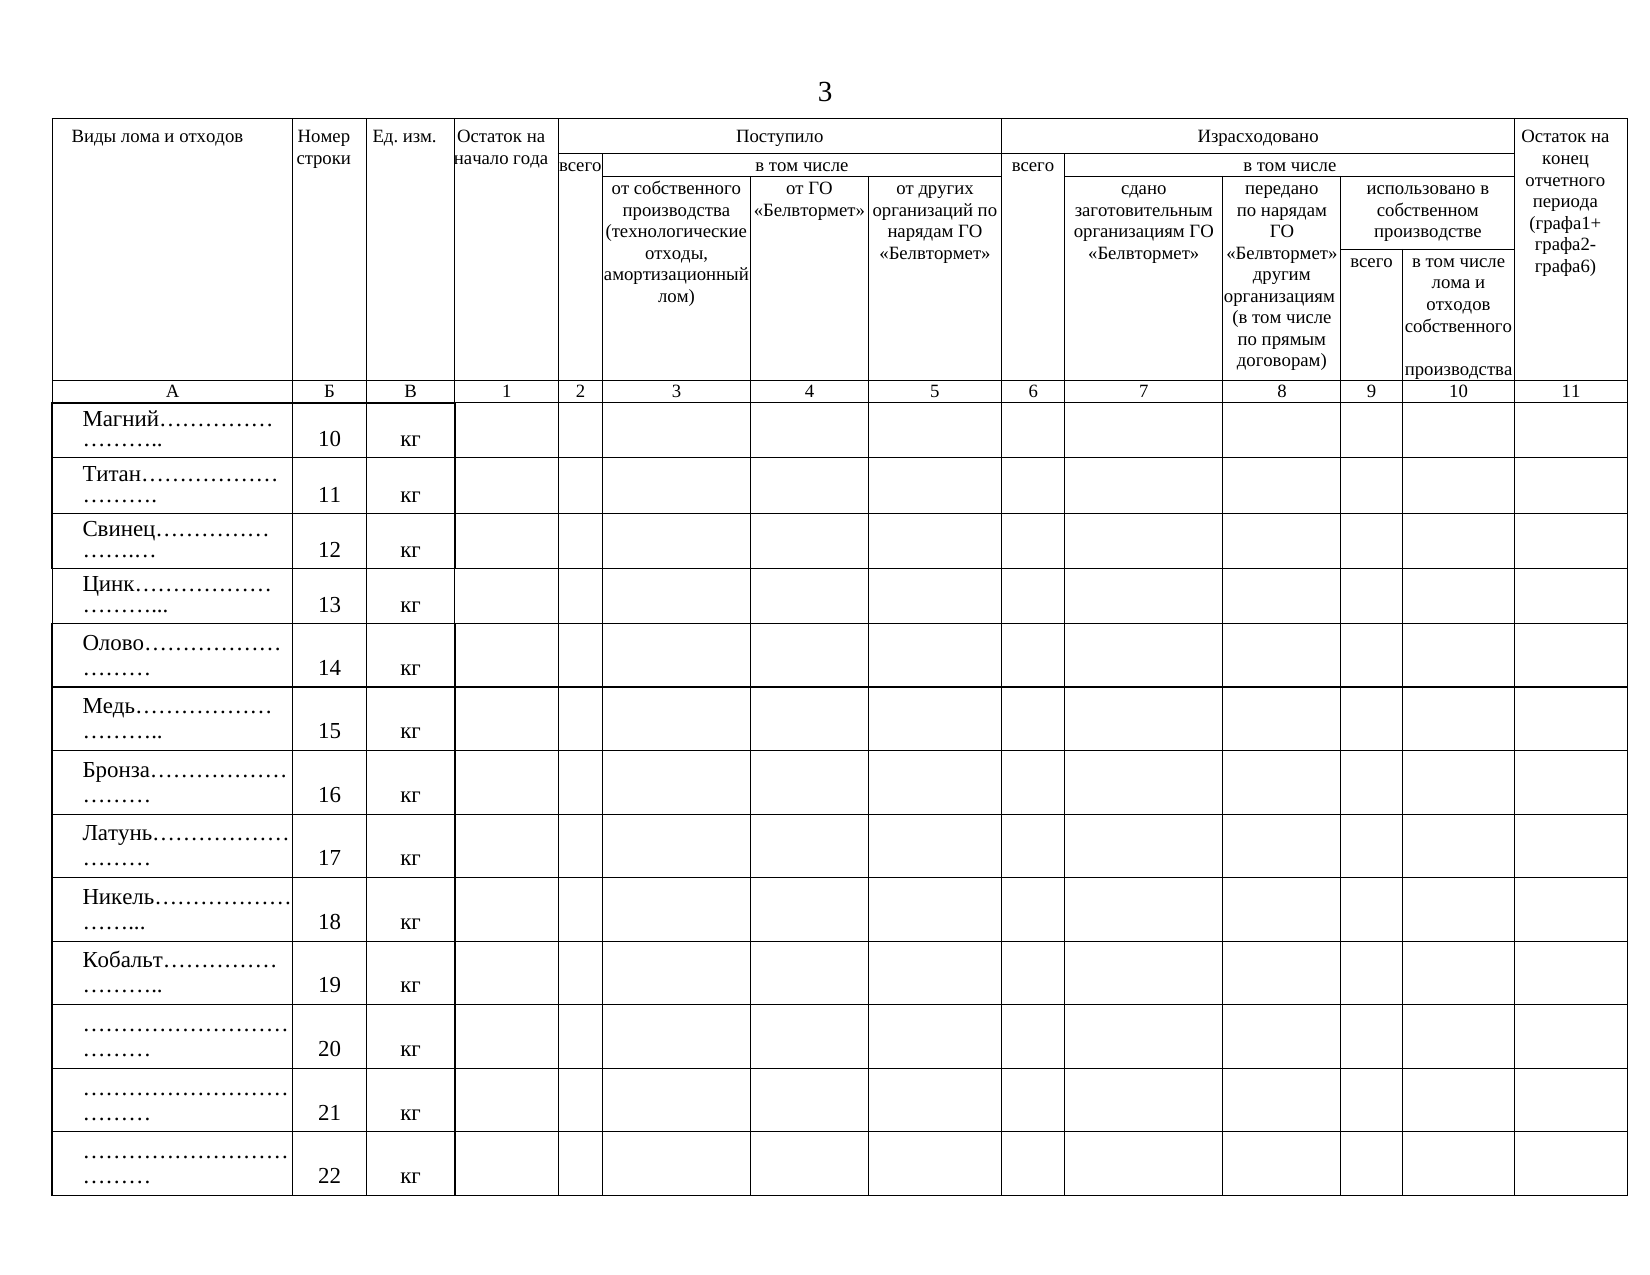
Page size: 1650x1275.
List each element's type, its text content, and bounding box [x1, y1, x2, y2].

table_cell [869, 569, 1001, 623]
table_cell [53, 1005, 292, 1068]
table_cell всего [559, 154, 602, 380]
table_cell [1515, 514, 1627, 568]
table_cell [869, 514, 1001, 568]
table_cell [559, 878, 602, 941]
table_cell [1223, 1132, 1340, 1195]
table_cell [751, 514, 868, 568]
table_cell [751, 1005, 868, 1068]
table_cell 11 [1515, 381, 1627, 402]
table_header Виды лома и отходов [53, 119, 292, 380]
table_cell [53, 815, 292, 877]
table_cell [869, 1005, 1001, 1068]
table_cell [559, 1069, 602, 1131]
table_cell [1065, 458, 1222, 512]
table_cell 6 [1002, 381, 1064, 402]
table_cell [1341, 514, 1402, 568]
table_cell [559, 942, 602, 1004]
table_cell Свинец………………….… [53, 514, 292, 568]
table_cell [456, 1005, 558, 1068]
table_cell [1515, 688, 1627, 750]
table_cell 10 [293, 404, 366, 457]
table_header Поступило [559, 119, 1001, 153]
table_cell 9 [1341, 381, 1402, 402]
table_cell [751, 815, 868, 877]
table_cell [456, 514, 558, 568]
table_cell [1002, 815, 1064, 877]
table_cell Бронза……………………… [53, 751, 292, 813]
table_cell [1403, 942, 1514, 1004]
table_cell кг [367, 688, 454, 750]
table_cell [1223, 569, 1340, 623]
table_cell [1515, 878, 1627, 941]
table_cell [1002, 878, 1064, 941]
table_cell [1002, 688, 1064, 750]
table_cell [1065, 569, 1222, 623]
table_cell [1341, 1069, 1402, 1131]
table_cell в том числе лома и отходов собственного производства [1403, 250, 1514, 380]
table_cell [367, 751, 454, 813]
table_cell [1065, 688, 1222, 750]
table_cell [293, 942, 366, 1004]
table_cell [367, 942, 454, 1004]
table_cell [1002, 458, 1064, 512]
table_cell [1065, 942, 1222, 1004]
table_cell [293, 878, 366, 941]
table_cell [869, 403, 1001, 457]
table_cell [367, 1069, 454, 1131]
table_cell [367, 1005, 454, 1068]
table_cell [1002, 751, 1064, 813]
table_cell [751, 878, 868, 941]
table_header Номер строки [293, 119, 366, 380]
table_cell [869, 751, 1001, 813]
table_cell [751, 458, 868, 512]
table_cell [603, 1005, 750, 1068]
table_cell [1403, 403, 1514, 457]
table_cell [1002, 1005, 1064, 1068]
table_cell [1515, 624, 1627, 686]
table_cell в том числе [603, 154, 1001, 176]
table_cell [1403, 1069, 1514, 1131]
table_cell Магний…………………….. [53, 404, 292, 457]
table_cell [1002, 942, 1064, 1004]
table_cell [1223, 514, 1340, 568]
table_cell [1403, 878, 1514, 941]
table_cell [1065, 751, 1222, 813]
table_cell [1341, 624, 1402, 686]
table_cell [1403, 569, 1514, 623]
table_cell [1002, 514, 1064, 568]
table_cell в том числе [1065, 154, 1514, 176]
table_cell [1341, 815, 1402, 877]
table_cell [1341, 569, 1402, 623]
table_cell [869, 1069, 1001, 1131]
table_cell кг [367, 458, 454, 512]
table_cell [603, 458, 750, 512]
table_cell [1002, 624, 1064, 686]
table_cell [456, 624, 558, 686]
table_cell от других организаций по нарядам ГО «Белвтормет» [869, 177, 1001, 380]
table_cell [559, 624, 602, 686]
table_cell 14 [293, 624, 366, 686]
table_cell Б [293, 381, 366, 402]
table_cell [456, 458, 558, 512]
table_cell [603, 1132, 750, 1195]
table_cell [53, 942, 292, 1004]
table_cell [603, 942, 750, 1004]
table_cell 10 [1403, 381, 1514, 402]
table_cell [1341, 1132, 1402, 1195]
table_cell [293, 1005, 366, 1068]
table_cell [603, 688, 750, 750]
table_cell [559, 458, 602, 512]
table_cell 4 [751, 381, 868, 402]
table_cell кг [367, 569, 454, 623]
table_cell [559, 403, 602, 457]
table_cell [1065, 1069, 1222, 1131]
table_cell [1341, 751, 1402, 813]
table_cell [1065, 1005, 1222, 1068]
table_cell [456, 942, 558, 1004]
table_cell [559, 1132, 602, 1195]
table_cell всего [1002, 154, 1064, 380]
table_cell [751, 624, 868, 686]
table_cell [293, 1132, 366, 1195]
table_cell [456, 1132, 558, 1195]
table_cell Олово……………………… [53, 624, 292, 686]
table_cell [1223, 458, 1340, 512]
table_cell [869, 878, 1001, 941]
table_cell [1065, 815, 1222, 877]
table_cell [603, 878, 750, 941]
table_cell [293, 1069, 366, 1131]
table_cell [1223, 688, 1340, 750]
table_cell 11 [293, 458, 366, 512]
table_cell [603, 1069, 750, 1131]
table_cell 7 [1065, 381, 1222, 402]
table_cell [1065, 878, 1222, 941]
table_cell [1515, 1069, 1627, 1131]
table_cell [1403, 624, 1514, 686]
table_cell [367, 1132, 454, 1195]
table_cell [1403, 458, 1514, 512]
table_cell [1002, 403, 1064, 457]
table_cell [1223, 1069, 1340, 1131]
table_cell 15 [293, 688, 366, 750]
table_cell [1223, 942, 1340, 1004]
table_cell [1515, 403, 1627, 457]
table_cell [1403, 514, 1514, 568]
table_cell [455, 569, 558, 623]
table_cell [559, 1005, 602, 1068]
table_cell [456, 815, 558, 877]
table_cell [1341, 458, 1402, 512]
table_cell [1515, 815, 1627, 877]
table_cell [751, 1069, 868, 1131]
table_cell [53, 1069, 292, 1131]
table_cell использовано в собственном производстве [1341, 177, 1514, 249]
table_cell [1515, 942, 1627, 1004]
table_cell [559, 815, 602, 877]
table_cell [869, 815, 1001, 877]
table_cell А [53, 381, 292, 402]
table_cell [869, 458, 1001, 512]
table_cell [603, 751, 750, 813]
table_cell [869, 624, 1001, 686]
table_cell кг [367, 514, 454, 568]
table_cell [1065, 624, 1222, 686]
table_cell [1515, 458, 1627, 512]
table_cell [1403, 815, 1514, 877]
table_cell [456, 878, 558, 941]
table_cell 8 [1223, 381, 1340, 402]
table_cell кг [367, 404, 454, 457]
table_cell [559, 569, 602, 623]
table_cell Цинк………………………... [53, 569, 292, 623]
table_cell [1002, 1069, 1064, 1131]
table_cell [1002, 569, 1064, 623]
table_cell [456, 403, 558, 457]
table_cell [1341, 403, 1402, 457]
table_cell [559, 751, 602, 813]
table_cell [1223, 403, 1340, 457]
table_cell передано по нарядам ГО «Белвтормет» другим организациям (в том числе по прямым договорам) [1223, 177, 1340, 380]
table_header Остаток на конец отчетного периода (графа1+ графа2- графа6) [1515, 119, 1627, 380]
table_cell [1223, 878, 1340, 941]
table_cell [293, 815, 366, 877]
table_cell 2 [559, 381, 602, 402]
table_header Ед. изм. [367, 119, 454, 380]
table_cell [1223, 624, 1340, 686]
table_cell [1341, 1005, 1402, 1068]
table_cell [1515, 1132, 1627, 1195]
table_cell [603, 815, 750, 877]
table_cell [603, 569, 750, 623]
table_cell 1 [455, 381, 558, 402]
table_cell [1403, 688, 1514, 750]
table_cell 5 [869, 381, 1001, 402]
table_cell [603, 514, 750, 568]
table_cell сдано заготовительным организациям ГО «Белвтормет» [1065, 177, 1222, 380]
table_cell [751, 688, 868, 750]
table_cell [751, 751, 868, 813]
table_cell Титан………………………. [53, 458, 292, 512]
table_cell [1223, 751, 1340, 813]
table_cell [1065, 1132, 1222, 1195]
table_cell 12 [293, 514, 366, 568]
table_cell от ГО «Белвтормет» [751, 177, 868, 380]
table_cell [1065, 514, 1222, 568]
table_cell Медь……………………….. [53, 688, 292, 750]
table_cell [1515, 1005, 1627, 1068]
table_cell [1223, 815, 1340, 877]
table_cell [603, 624, 750, 686]
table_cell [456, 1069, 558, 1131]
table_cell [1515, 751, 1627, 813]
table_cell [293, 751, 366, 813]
table_cell [751, 569, 868, 623]
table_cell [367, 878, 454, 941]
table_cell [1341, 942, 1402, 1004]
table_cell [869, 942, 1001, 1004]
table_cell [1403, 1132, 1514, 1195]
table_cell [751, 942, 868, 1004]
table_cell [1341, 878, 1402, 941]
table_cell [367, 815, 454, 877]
table_cell В [367, 381, 454, 402]
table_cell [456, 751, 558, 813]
table_cell всего [1341, 250, 1402, 380]
table_cell 13 [293, 569, 366, 623]
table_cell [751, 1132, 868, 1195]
table_header Израсходовано [1002, 119, 1514, 153]
table_cell [456, 688, 558, 750]
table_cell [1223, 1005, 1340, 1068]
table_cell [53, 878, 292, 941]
table_cell [1515, 569, 1627, 623]
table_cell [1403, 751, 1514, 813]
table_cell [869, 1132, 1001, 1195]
table_cell [751, 403, 868, 457]
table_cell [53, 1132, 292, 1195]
table_cell [603, 403, 750, 457]
table_cell 3 [603, 381, 750, 402]
table_cell от собственного производства (технологические отходы, амортизационный лом) [603, 177, 750, 380]
table_cell [559, 514, 602, 568]
table_cell кг [367, 624, 454, 686]
table_cell [559, 688, 602, 750]
table_header Остаток на начало года [455, 119, 558, 380]
table_cell [1065, 403, 1222, 457]
table_cell [869, 688, 1001, 750]
table_cell [1341, 688, 1402, 750]
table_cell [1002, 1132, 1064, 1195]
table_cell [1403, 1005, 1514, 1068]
